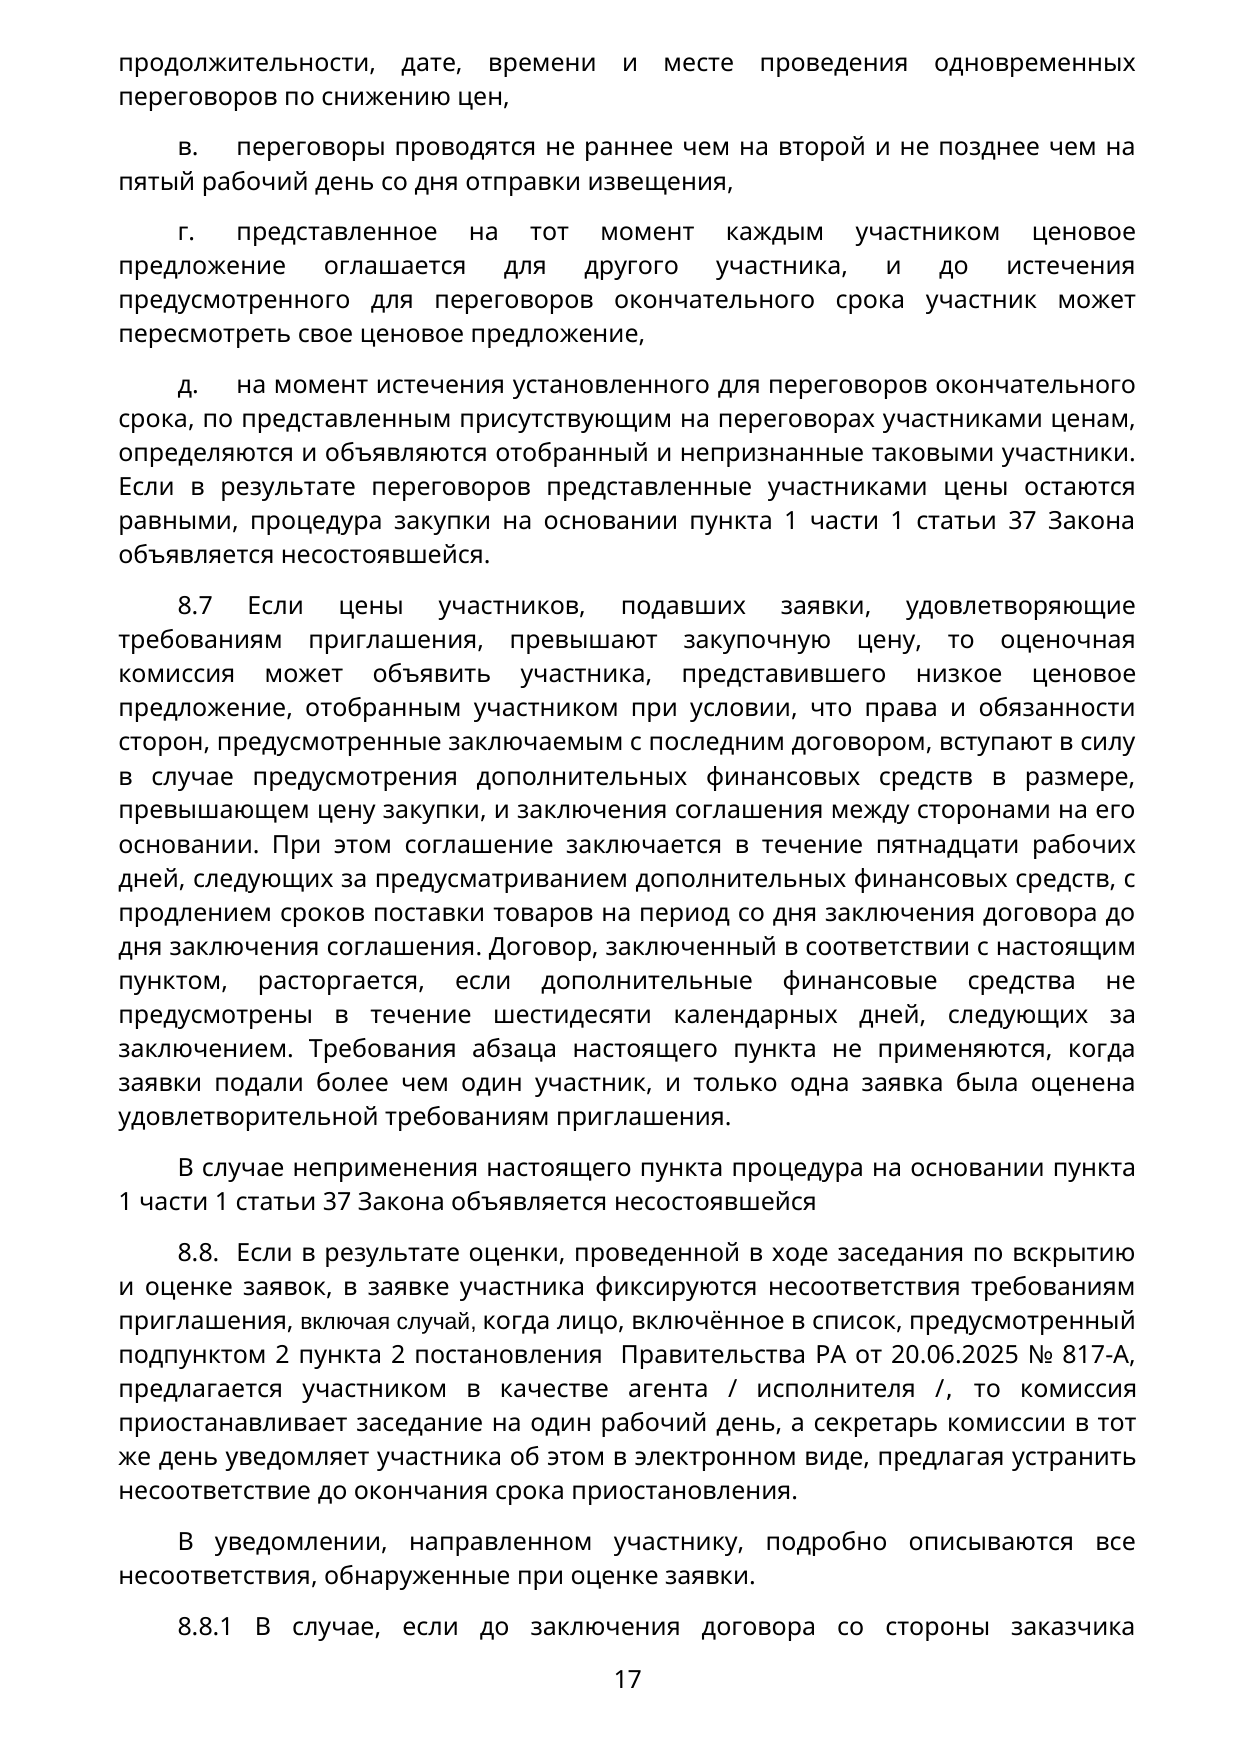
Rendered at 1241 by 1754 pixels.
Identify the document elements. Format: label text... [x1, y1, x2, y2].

text 8.8. Если в результате оценки, проведенной в ходе заседания по вскрытию и оценке заявок, в заявке участника фиксируются несоответствия требованиям приглашения, включая случай, когда лицо, включённое в список, предусмотренный подпунктом 2 пункта 2 постановления Правительства РА от 20.06.2025 № 817-А, предлагается участником в качестве агента / исполнителя /, то комиссия приостанавливает заседание на один рабочий день, а секретарь комиссии в тот же день уведомляет участника об этом в электронном виде, предлагая устранить несоответствие до окончания срока приостановления. [118, 1234, 1137, 1507]
text В уведомлении, направленном участнику, подробно описываются все несоответствия, обнаруженные при оценке заявки. [118, 1523, 1137, 1592]
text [118, 44, 1137, 112]
text г. представленное на тот момент каждым участником ценовое предложение оглашается для другого участника, и до истечения предусмотренного для переговоров окончательного срока участник может пересмотреть свое ценовое предложение, [118, 214, 1137, 350]
text д. на момент истечения установленного для переговоров окончательного срока, по представленным присутствующим на переговорах участниками ценам, определяются и объявляются отобранный и непризнанные таковыми участники. Если в результате переговоров представленные участниками цены остаются равными, процедура закупки на основании пункта 1 части 1 статьи 37 Закона объявляется несостоявшейся. [118, 367, 1137, 571]
text В случае неприменения настоящего пункта процедура на основании пункта 1 части 1 статьи 37 Закона объявляется несостоявшейся [118, 1149, 1137, 1218]
text в. переговоры проводятся не раннее чем на второй и не позднее чем на пятый рабочий день со дня отправки извещения, [118, 129, 1137, 197]
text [118, 1608, 1137, 1642]
text 8.7 Если цены участников, подавших заявки, удовлетворяющие требованиям приглашения, превышают закупочную цену, то оценочная комиссия может объявить участника, представившего низкое ценовое предложение, отобранным участником при условии, что права и обязанности сторон, предусмотренные заключаемым с последним договором, вступают в силу в случае предусмотрения дополнительных финансовых средств в размере, превышающем цену закупки, и заключения соглашения между сторонами на его основании. При этом соглашение заключается в течение пятнадцати рабочих дней, следующих за предусматриванием дополнительных финансовых средств, с продлением сроков поставки товаров на период со дня заключения договора до дня заключения соглашения. Договор, заключенный в соответствии с настоящим пунктом, расторгается, если дополнительные финансовые средства не предусмотрены в течение шестидесяти календарных дней, следующих за заключением. Требования абзаца настоящего пункта не применяются, когда заявки подали более чем один участник, и только одна заявка была оценена удовлетворительной требованиям приглашения. [118, 588, 1137, 1133]
